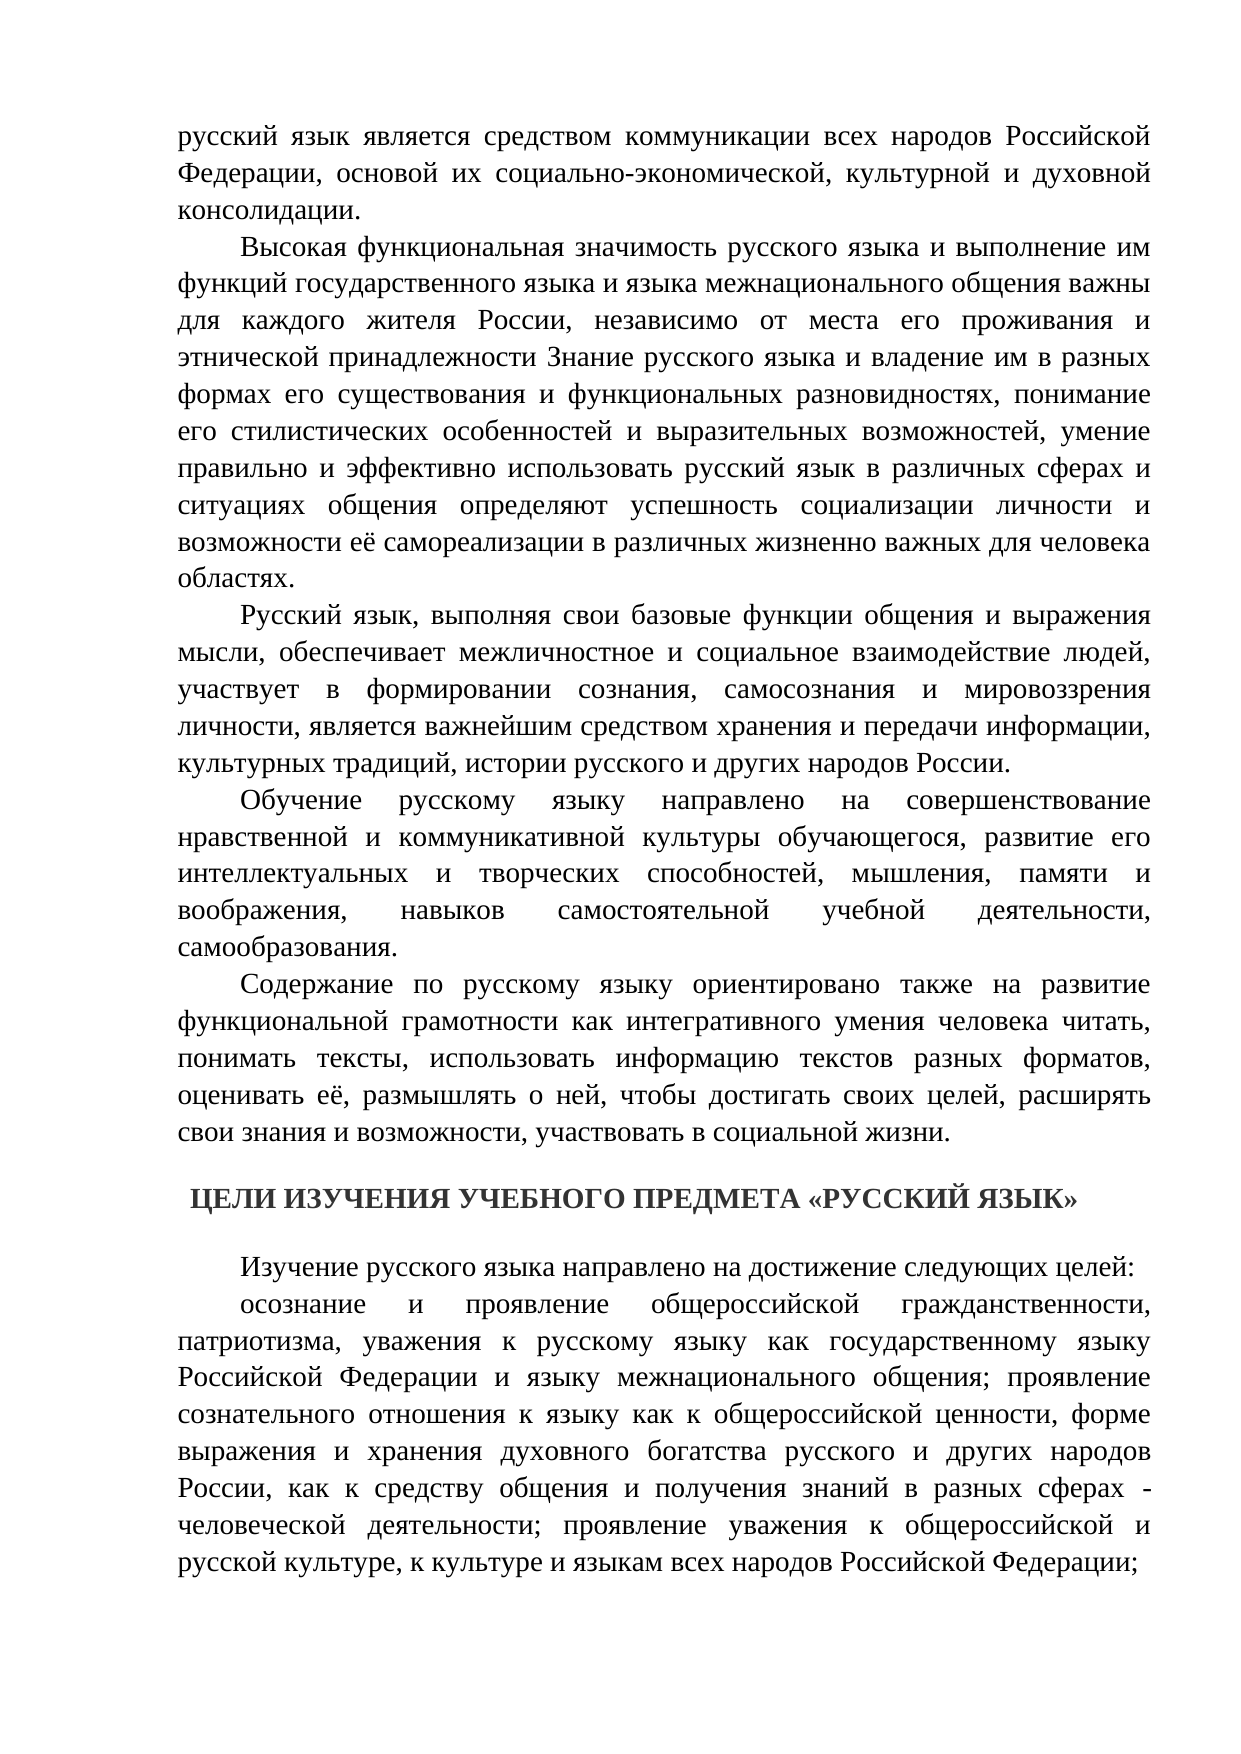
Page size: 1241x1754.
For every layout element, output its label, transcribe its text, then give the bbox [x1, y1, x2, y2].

text Изучение русского языка направлено на достижение следующих целей: [177, 1249, 1152, 1282]
text осознание и проявление общероссийской гражданственности, патриотизма, уважения к русскому языку как государственному языку Российской Федерации и языку межнационального общения; проявление сознательного отношения к языку как к общероссийской ценности, форме выражения и хранения духовного богатства русского и других народов России, как к средству общения и получения знаний в разных сферах человеческой деятельности; проявление уважения к общероссийской и русской культуре, к культуре и языкам всех народов Российской Федерации; [177, 1286, 1152, 1577]
text Высокая функциональная значимость русского языка и выполнение им функций государственного языка и языка межнационального общения важны для каждого жителя России, независимо от места его проживания и этнической принадлежности Знание русского языка и владение им в разных формах его существования и функциональных разновидностях, понимание его стилистических особенностей и выразительных возможностей, умение правильно и эффективно использовать русский язык в различных сферах и ситуациях общения определяют успешность социализации личности и возможности её самореализации в различных жизненно важных для человека областях. [177, 229, 1152, 594]
text Русский язык, выполняя свои базовые функции общения и выражения мысли, обеспечивает межличностное и социальное взаимодействие людей, участвует в формировании сознания, самосознания и мировоззрения личности, является важнейшим средством хранения и передачи информации, культурных традиций, истории русского и других народов России. [177, 597, 1152, 778]
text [177, 118, 1152, 225]
text ЦЕЛИ ИЗУЧЕНИЯ УЧЕБНОГО ПРЕДМЕТА «РУССКИЙ ЯЗЫК» [190, 1181, 1152, 1215]
text Содержание по русскому языку ориентировано также на развитие функциональной грамотности как интегративного умения человека читать, понимать тексты, использовать информацию текстов разных форматов, оценивать её, размышлять о ней, чтобы достигать своих целей, расширять свои знания и возможности, участвовать в социальной жизни. [177, 966, 1152, 1147]
text Обучение русскому языку направлено на совершенствование нравственной и коммуникативной культуры обучающегося, развитие его интеллектуальных и творческих способностей, мышления, памяти и воображения, навыков самостоятельной учебной деятельности, самообразования. [177, 782, 1152, 963]
